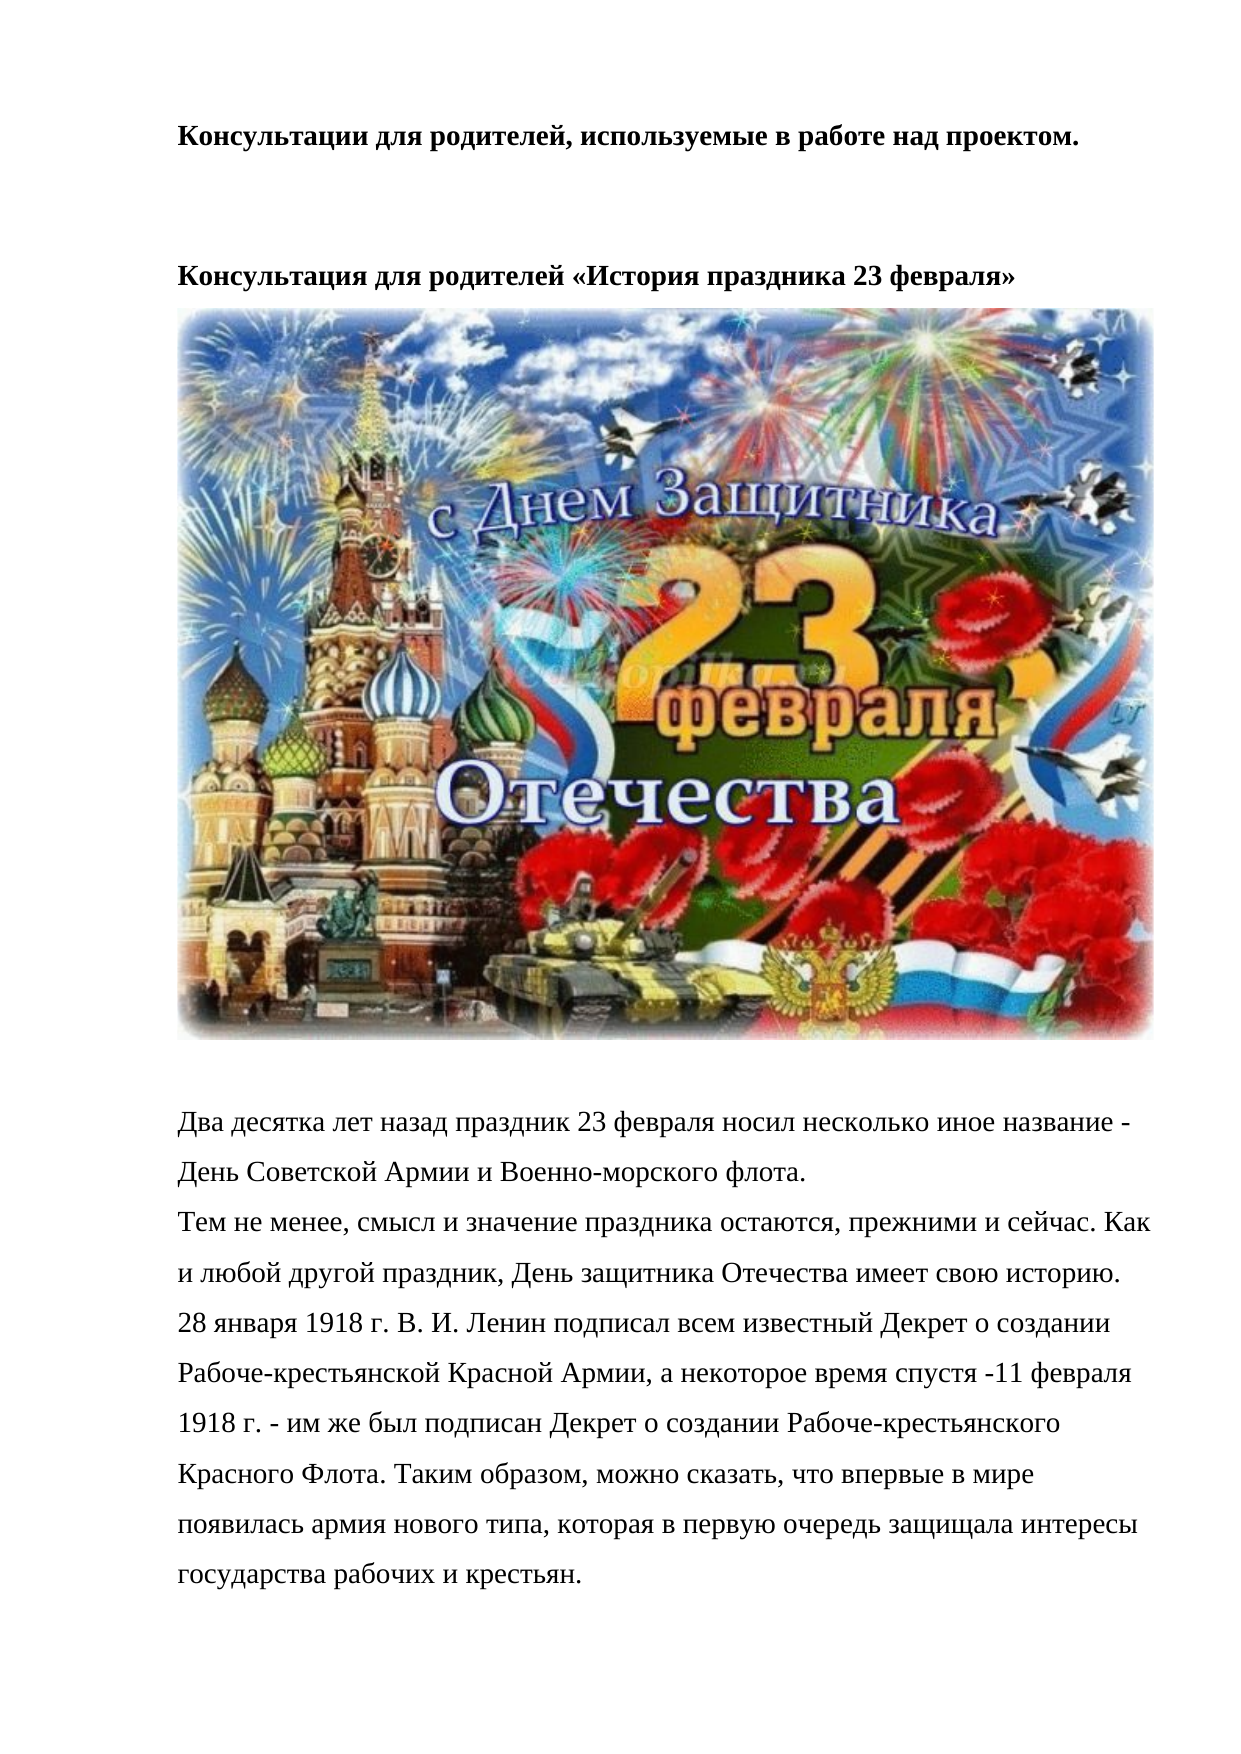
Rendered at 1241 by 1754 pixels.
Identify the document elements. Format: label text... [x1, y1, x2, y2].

picture [177, 308, 1154, 1040]
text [177, 1053, 1152, 1590]
text Консультации для родителей, используемые в работе над проектом. [177, 118, 1152, 244]
text Консультация для родителей «История праздника 23 февраля» [177, 258, 1152, 291]
